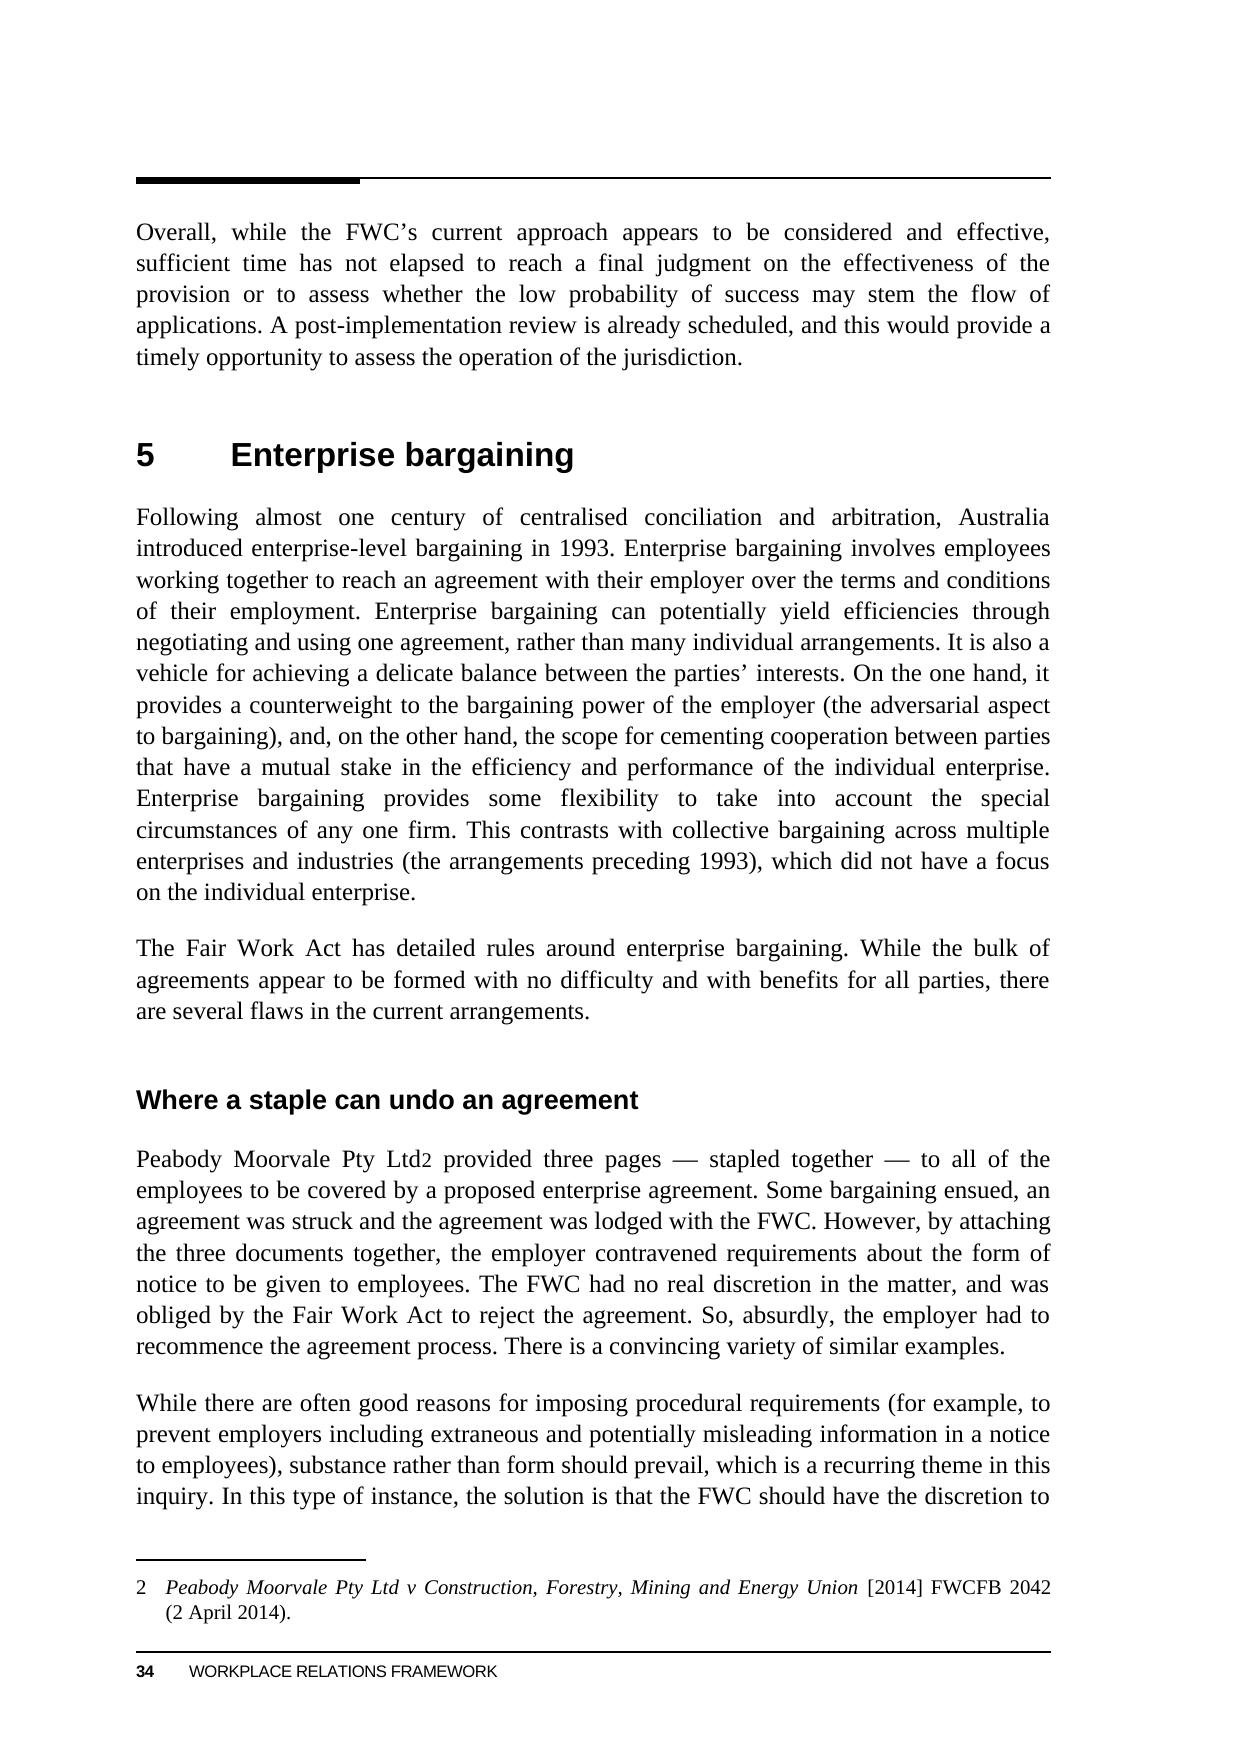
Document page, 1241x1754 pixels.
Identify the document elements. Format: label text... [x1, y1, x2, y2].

text The Fair Work Act has detailed rules around enterprise bargaining. While the bulk of agreements appear to be formed with no difficulty and with benefits for all parties, there are several flaws in the current arrangements. [136, 931, 1051, 1025]
subtitle 5 Enterprise bargaining [136, 433, 1051, 475]
text Overall, while the FWC’s current approach appears to be considered and effective, sufficient time has not elapsed to reach a final judgment on the effectiveness of the provision or to assess whether the low probability of success may stem the flow of applications. A post-implementation review is already scheduled, and this would provide a timely opportunity to assess the operation of the jurisdiction. [136, 214, 1051, 371]
text Following almost one century of centralised conciliation and arbitration, Australia introduced enterprise-level bargaining in 1993. Enterprise bargaining involves employees working together to reach an agreement with their employer over the terms and conditions of their employment. Enterprise bargaining can potentially yield efficiencies through negotiating and using one agreement, rather than many individual arrangements. It is also a vehicle for achieving a delicate balance between the parties’ interests. On the one hand, it provides a counterweight to the bargaining power of the employer (the adversarial aspect to bargaining), and, on the other hand, the scope for cementing cooperation between parties that have a mutual stake in the efficiency and performance of the individual enterprise. Enterprise bargaining provides some flexibility to take into account the special circumstances of any one firm. This contrasts with collective bargaining across multiple enterprises and industries (the arrangements preceding 1993), which did not have a focus on the individual enterprise. [136, 500, 1051, 906]
text Peabody Moorvale Pty Ltd provided three pages — stapled together — to all of the employees to be covered by a proposed enterprise agreement. Some bargaining ensued, an agreement was struck and the agreement was lodged with the FWC. However, by attaching the three documents together, the employer contravened requirements about the form of notice to be given to employees. The FWC had no real discretion in the matter, and was obliged by the Fair Work Act to reject the agreement. So, absurdly, the employer had to recommence the agreement process. There is a convincing variety of similar examples. [136, 1141, 1051, 1360]
subtitle Where a staple can undo an agreement [136, 1083, 1051, 1116]
